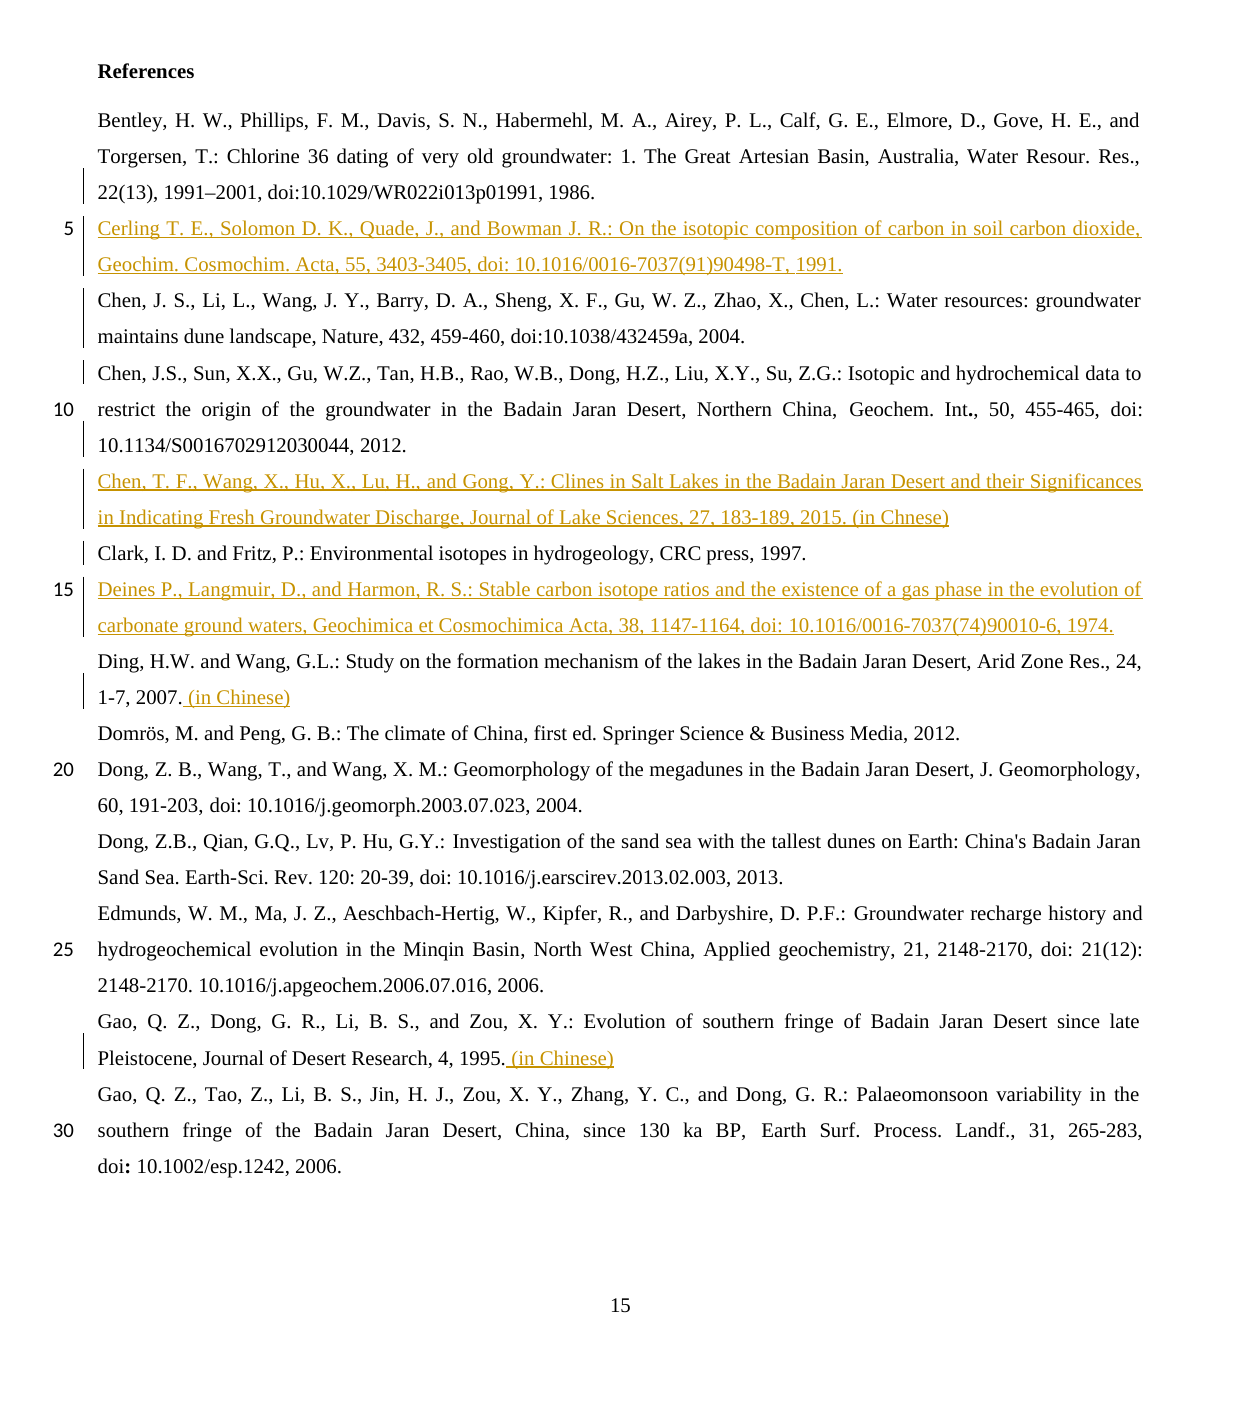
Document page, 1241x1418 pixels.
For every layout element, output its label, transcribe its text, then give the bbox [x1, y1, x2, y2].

text Dong, Z.B., Qian, G.Q., Lv, P. Hu, G.Y.: Investigation of the sand sea with the tallest dunes on Earth: China's Badain Jaran Sand Sea. Earth-Sci. Rev. 120: 20-39, doi: 10.1016/j.earscirev.2013.02.003, 2013. [97, 829, 1143, 889]
text Gao, Q. Z., Tao, Z., Li, B. S., Jin, H. J., Zou, X. Y., Zhang, Y. C., and Dong, G. R.: Palaeomonsoon variability in the southern fringe of the Badain Jaran Desert, China, since 130 ka BP, Earth Surf. Process. Landf., 31, 265-283, doi: 10.1002/esp.1242, 2006. [97, 1081, 1143, 1178]
text Bentley, H. W., Phillips, F. M., Davis, S. N., Habermehl, M. A., Airey, P. L., Calf, G. E., Elmore, D., Gove, H. E., and Torgersen, T.: Chlorine 36 dating of very old groundwater: 1. The Great Artesian Basin, Australia, Water Resour. Res., 22(13), 1991–2001, doi:10.1029/WR022i013p01991, 1986. [97, 108, 1143, 204]
text Edmunds, W. M., Ma, J. Z., Aeschbach-Hertig, W., Kipfer, R., and Darbyshire, D. P.F.: Groundwater recharge history and hydrogeochemical evolution in the Minqin Basin, North West China, Applied geochemistry, 21, 2148-2170, doi: 21(12): 2148-2170. 10.1016/j.apgeochem.2006.07.016, 2006. [97, 901, 1143, 997]
text Chen, J. S., Li, L., Wang, J. Y., Barry, D. A., Sheng, X. F., Gu, W. Z., Zhao, X., Chen, L.: Water resources: groundwater maintains dune landscape, Nature, 432, 459-460, doi:10.1038/432459a, 2004. [97, 288, 1143, 348]
text Dong, Z. B., Wang, T., and Wang, X. M.: Geomorphology of the megadunes in the Badain Jaran Desert, J. Geomorphology, 60, 191-203, doi: 10.1016/j.geomorph.2003.07.023, 2004. [97, 757, 1143, 817]
text Ding, H.W. and Wang, G.L.: Study on the formation mechanism of the lakes in the Badain Jaran Desert, Arid Zone Res., 24, 1-7, 2007. [97, 649, 1143, 709]
text Clark, I. D. and Fritz, P.: Environmental isotopes in hydrogeology, CRC press, 1997. [97, 541, 1143, 565]
text Gao, Q. Z., Dong, G. R., Li, B. S., and Zou, X. Y.: Evolution of southern fringe of Badain Jaran Desert since late Pleistocene, Journal of Desert Research, 4, 1995. [97, 1009, 1143, 1069]
text Chen, J.S., Sun, X.X., Gu, W.Z., Tan, H.B., Rao, W.B., Dong, H.Z., Liu, X.Y., Su, Z.G.: Isotopic and hydrochemical data to restrict the origin of the groundwater in the Badain Jaran Desert, Northern China, Geochem. Int., 50, 455-465, doi: 10.1134/S0016702912030044, 2012. [97, 360, 1143, 457]
text Domrös, M. and Peng, G. B.: The climate of China, first ed. Springer Science & Business Media, 2012. [97, 721, 1143, 745]
subtitle References [97, 59, 1143, 83]
